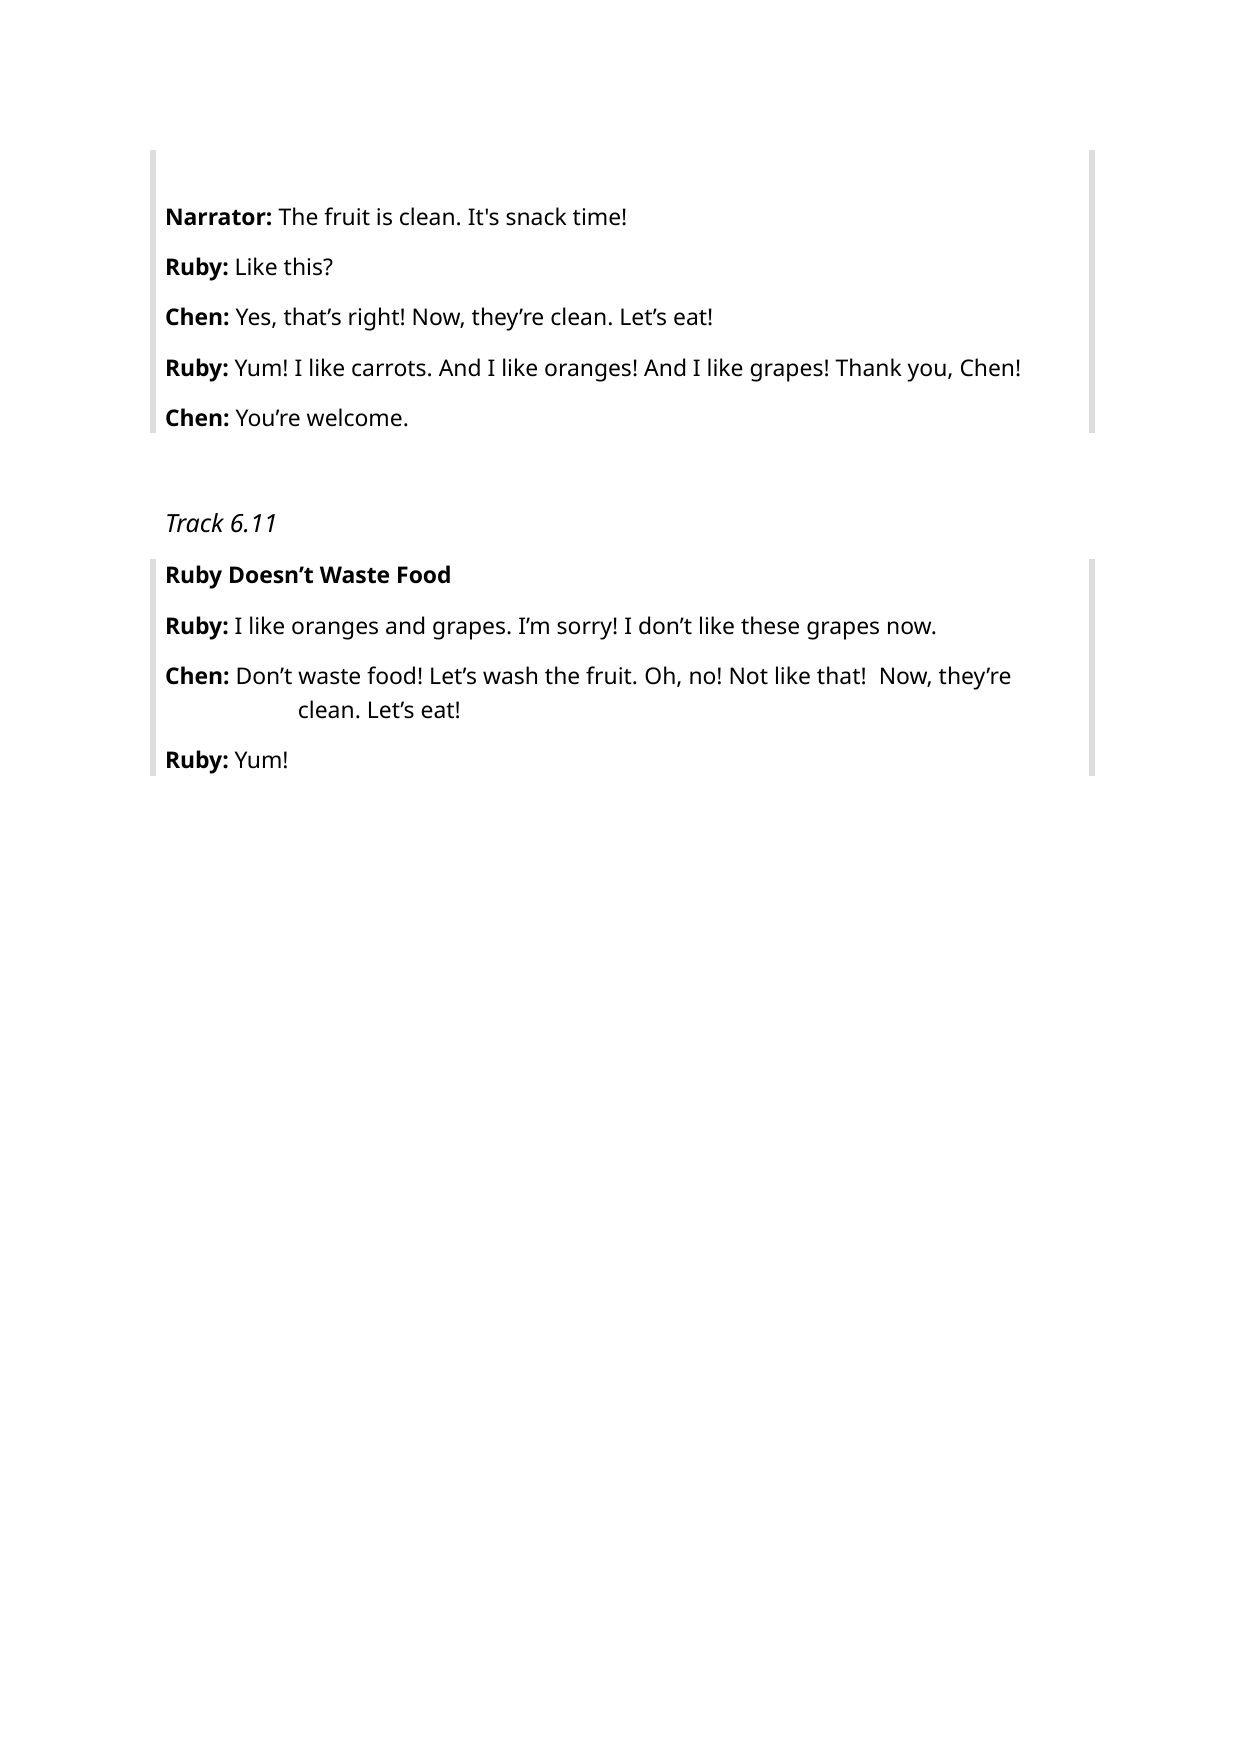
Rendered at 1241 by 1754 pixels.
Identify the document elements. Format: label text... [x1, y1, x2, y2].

text Track 6.11 [165, 506, 1080, 540]
text Ruby: Like this? [156, 251, 1089, 282]
text Ruby: Yum! [156, 744, 1089, 776]
text Chen: Yes, that’s right! Now, they’re clean. Let’s eat! [156, 301, 1089, 332]
text Chen: Don’t waste food! Let’s wash the fruit. Oh, no! Not like that! Now, they’re clean. Let’s eat! [156, 660, 1089, 725]
text Ruby Doesn’t Waste Food [156, 559, 1089, 591]
text Ruby: Yum! I like carrots. And I like oranges! And I like grapes! Thank you, Chen! [156, 352, 1089, 383]
text Narrator: The fruit is clean. It's snack time! [156, 200, 1089, 232]
text Ruby: I like oranges and grapes. I’m sorry! I don’t like these grapes now. [156, 610, 1089, 641]
text Chen: You’re welcome. [156, 402, 1089, 433]
